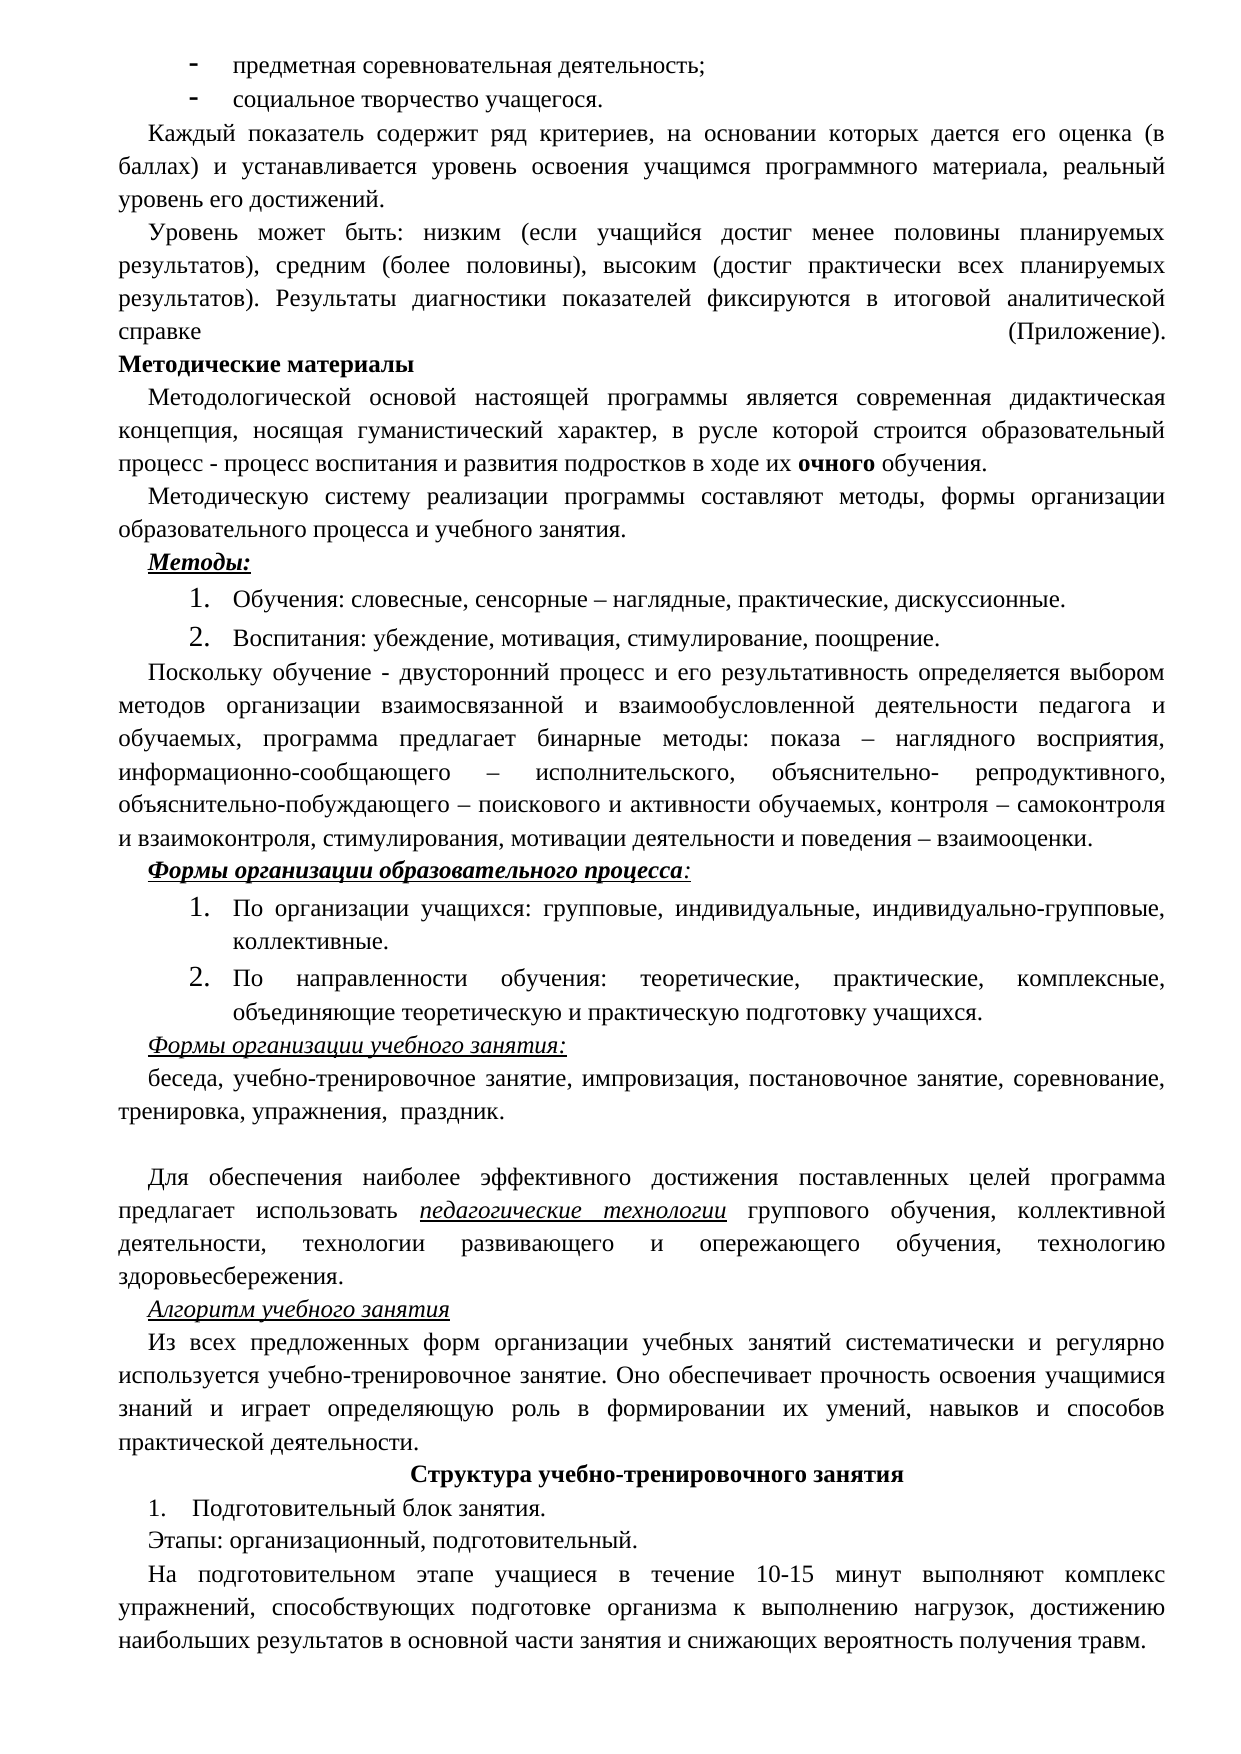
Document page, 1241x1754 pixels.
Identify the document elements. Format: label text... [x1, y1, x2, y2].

list Обучения: словесные, сенсорные – наглядные, практические, дискуссионные. [188, 580, 1166, 614]
list социальное творчество учащегося. [188, 84, 1166, 114]
text Алгоритм учебного занятия [118, 1294, 1166, 1323]
text Формы организации учебного занятия: [118, 1030, 1166, 1059]
list предметная соревновательная деятельность; [188, 50, 1166, 80]
list Воспитания: убеждение, мотивация, стимулирование, поощрение. [188, 619, 1166, 652]
text Этапы: организационный, подготовительный. [118, 1526, 1166, 1554]
list По организации учащихся: групповые, индивидуальные, индивидуально-групповые, коллективные. [188, 889, 1166, 955]
text Уровень может быть: низким (если учащийся достиг менее половины планируемых результатов), средним (более половины), высоким (достиг практически всех планируемых результатов). Результаты диагностики показателей фиксируются в итоговой аналитической справке (Приложение). Методические материалы [118, 217, 1166, 378]
text Для обеспечения наиболее эффективного достижения поставленных целей программа предлагает использовать педагогические технологии группового обучения, коллективной деятельности, технологии развивающего и опережающего обучения, технологию здоровьесбережения. [118, 1162, 1166, 1290]
text беседа, учебно-тренировочное занятие, импровизация, постановочное занятие, соревнование, тренировка, упражнения, праздник. [118, 1063, 1166, 1125]
list По направленности обучения: теоретические, практические, комплексные, объединяющие теоретическую и практическую подготовку учащихся. [188, 959, 1166, 1026]
text 1. Подготовительный блок занятия. [118, 1493, 1166, 1521]
text На подготовительном этапе учащиеся в течение 10-15 минут выполняют комплекс упражнений, способствующих подготовке организма к выполнению нагрузок, достижению наибольших результатов в основной части занятия и снижающих вероятность получения травм. [118, 1559, 1166, 1653]
text Формы организации образовательного процесса: [118, 856, 1166, 884]
text Методы: [118, 547, 1166, 576]
text Методическую систему реализации программы составляют методы, формы организации образовательного процесса и учебного занятия. [118, 481, 1166, 543]
text Методологической основой настоящей программы является современная дидактическая концепция, носящая гуманистический характер, в русле которой строится образовательный процесс - процесс воспитания и развития подростков в ходе их очного обучения. [118, 382, 1166, 477]
text Поскольку обучение - двусторонний процесс и его результативность определяется выбором методов организации взаимосвязанной и взаимообусловленной деятельности педагога и обучаемых, программа предлагает бинарные методы: показа – наглядного восприятия, информационно-сообщающего – исполнительского, объяснительно- репродуктивного, объяснительно-побуждающего – поискового и активности обучаемых, контроля – самоконтроля и взаимоконтроля, стимулирования, мотивации деятельности и поведения – взаимооценки. [118, 657, 1166, 851]
text Каждый показатель содержит ряд критериев, на основании которых дается его оценка (в баллах) и устанавливается уровень освоения учащимся программного материала, реальный уровень его достижений. [118, 118, 1166, 213]
text Из всех предложенных форм организации учебных занятий систематически и регулярно используется учебно-тренировочное занятие. Оно обеспечивает прочность освоения учащимися знаний и играет определяющую роль в формировании их умений, навыков и способов практической деятельности. [118, 1327, 1166, 1455]
text Структура учебно-тренировочного занятия [118, 1459, 1166, 1488]
